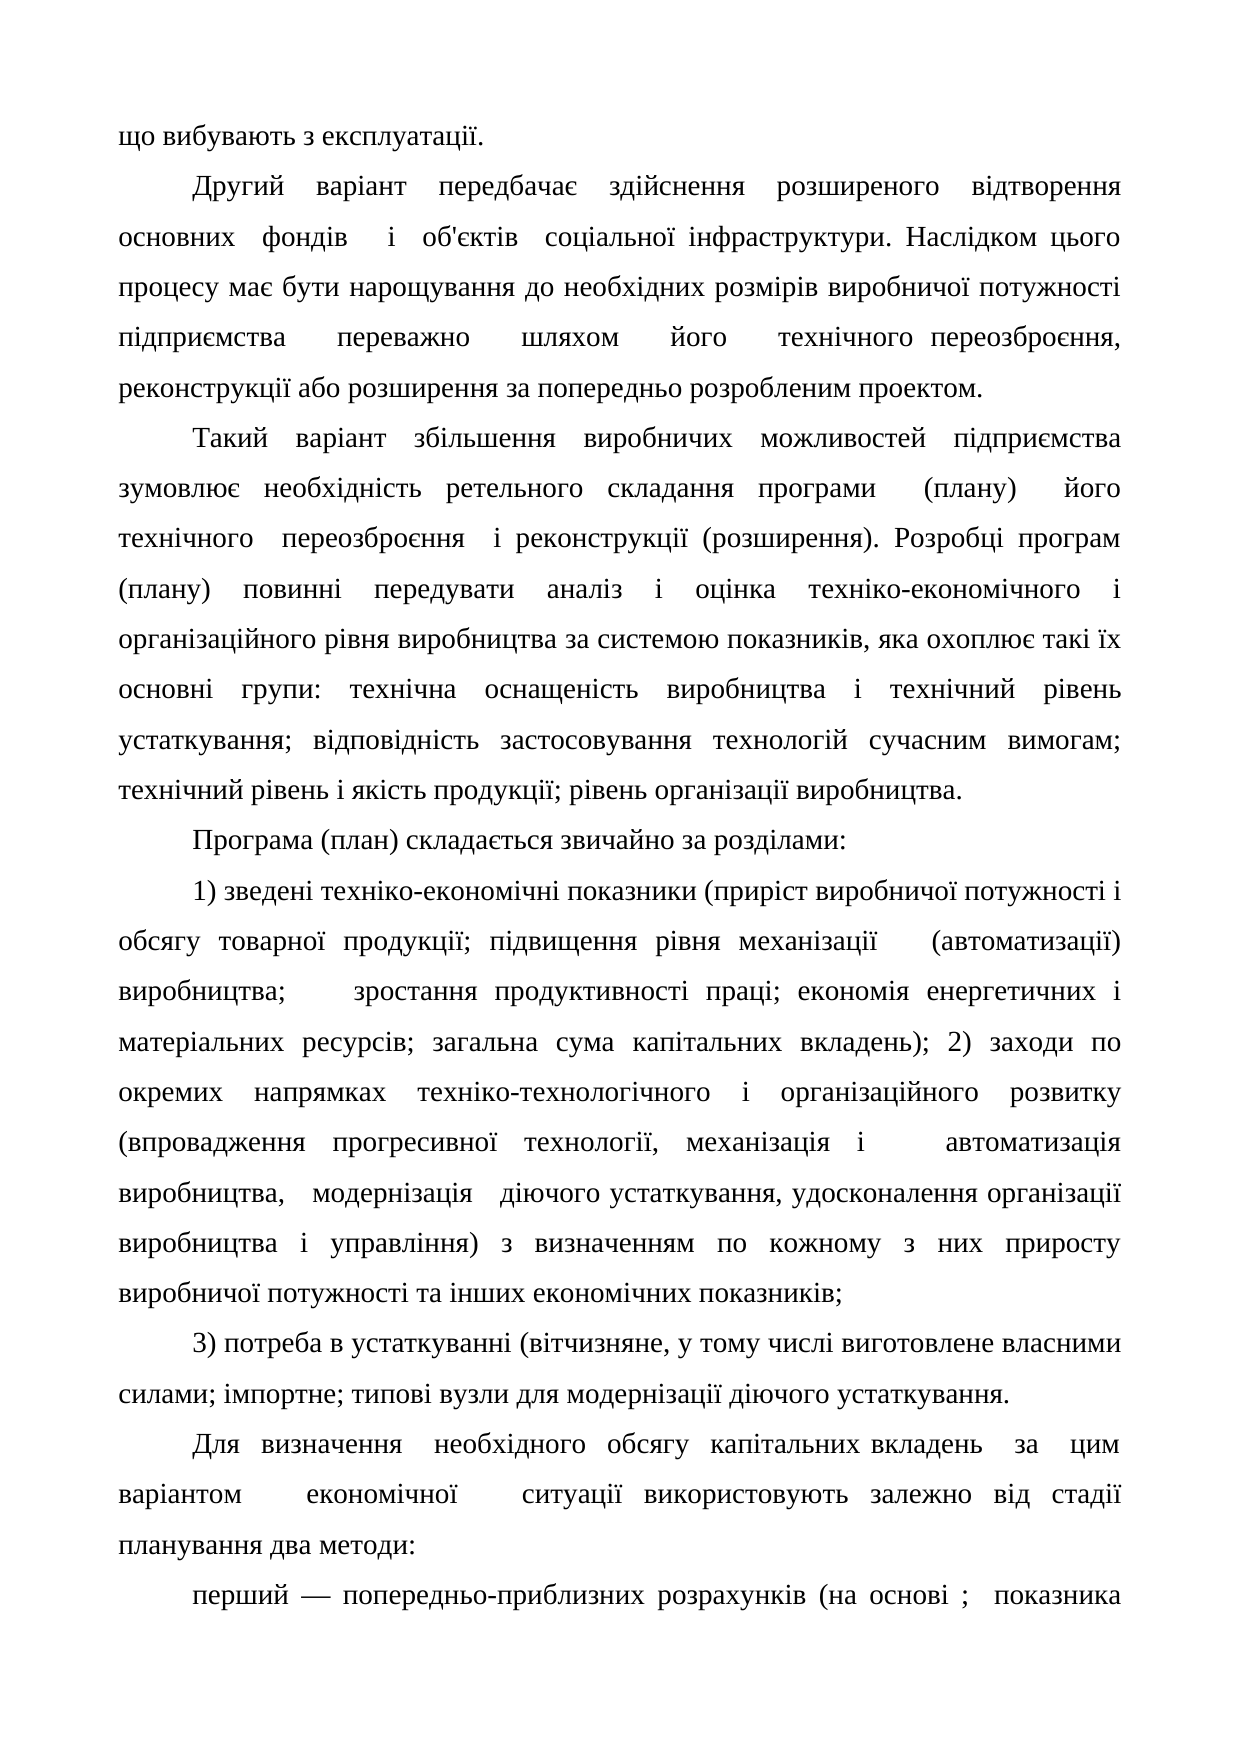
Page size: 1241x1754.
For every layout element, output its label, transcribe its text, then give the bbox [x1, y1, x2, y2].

text Для визначення необхідного обсягу капітальних вкладень за цим варіантом економічної ситуації використовують залежно від стадії планування два методи: [118, 1426, 1122, 1560]
text Програма (план) складається звичайно за розділами: [118, 822, 1122, 856]
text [118, 118, 1122, 152]
text 1) зведені техніко-економічні показники (приріст виробничої потужності і обсягу товарної продукції; підвищення рівня механізації (автоматизації) виробництва; зростання продуктивності праці; економія енергетичних і матеріальних ресурсів; загальна сума капітальних вкладень); 2) заходи по окремих напрямках техніко-технологічного і організаційного розвитку (впровадження прогресивної технології, механізація і автоматизація виробництва, модернізація діючого устаткування, удосконалення організації виробництва і управління) з визначенням по кожному з них приросту виробничої потужності та інших економічних показників; [118, 873, 1122, 1309]
text Такий варіант збільшення виробничих можливостей підприємства зумовлює необхідність ретельного складання програми (плану) його технічного переозброєння і реконструкції (розширення). Розробці програм (плану) повинні передувати аналіз і оцінка техніко-економічного і організаційного рівня виробництва за системою показників, яка охоплює такі їх основні групи: технічна оснащеність виробництва і технічний рівень устаткування; відповідність застосовування технологій сучасним вимогам; технічний рівень і якість продукції; рівень організації виробництва. [118, 420, 1122, 806]
text Другий варіант передбачає здійснення розширеного відтворення основних фондів і об'єктів соціальної інфраструктури. Наслідком цього процесу має бути нарощування до необхідних розмірів виробничої потужності підприємства переважно шляхом його технічного переозброєння, реконструкції або розширення за попередньо розробленим проектом. [118, 168, 1122, 403]
text 3) потреба в устаткуванні (вітчизняне, у тому числі виготовлене власними силами; імпортне; типові вузли для модернізації діючого устаткування. [118, 1326, 1122, 1409]
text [118, 1577, 1122, 1611]
